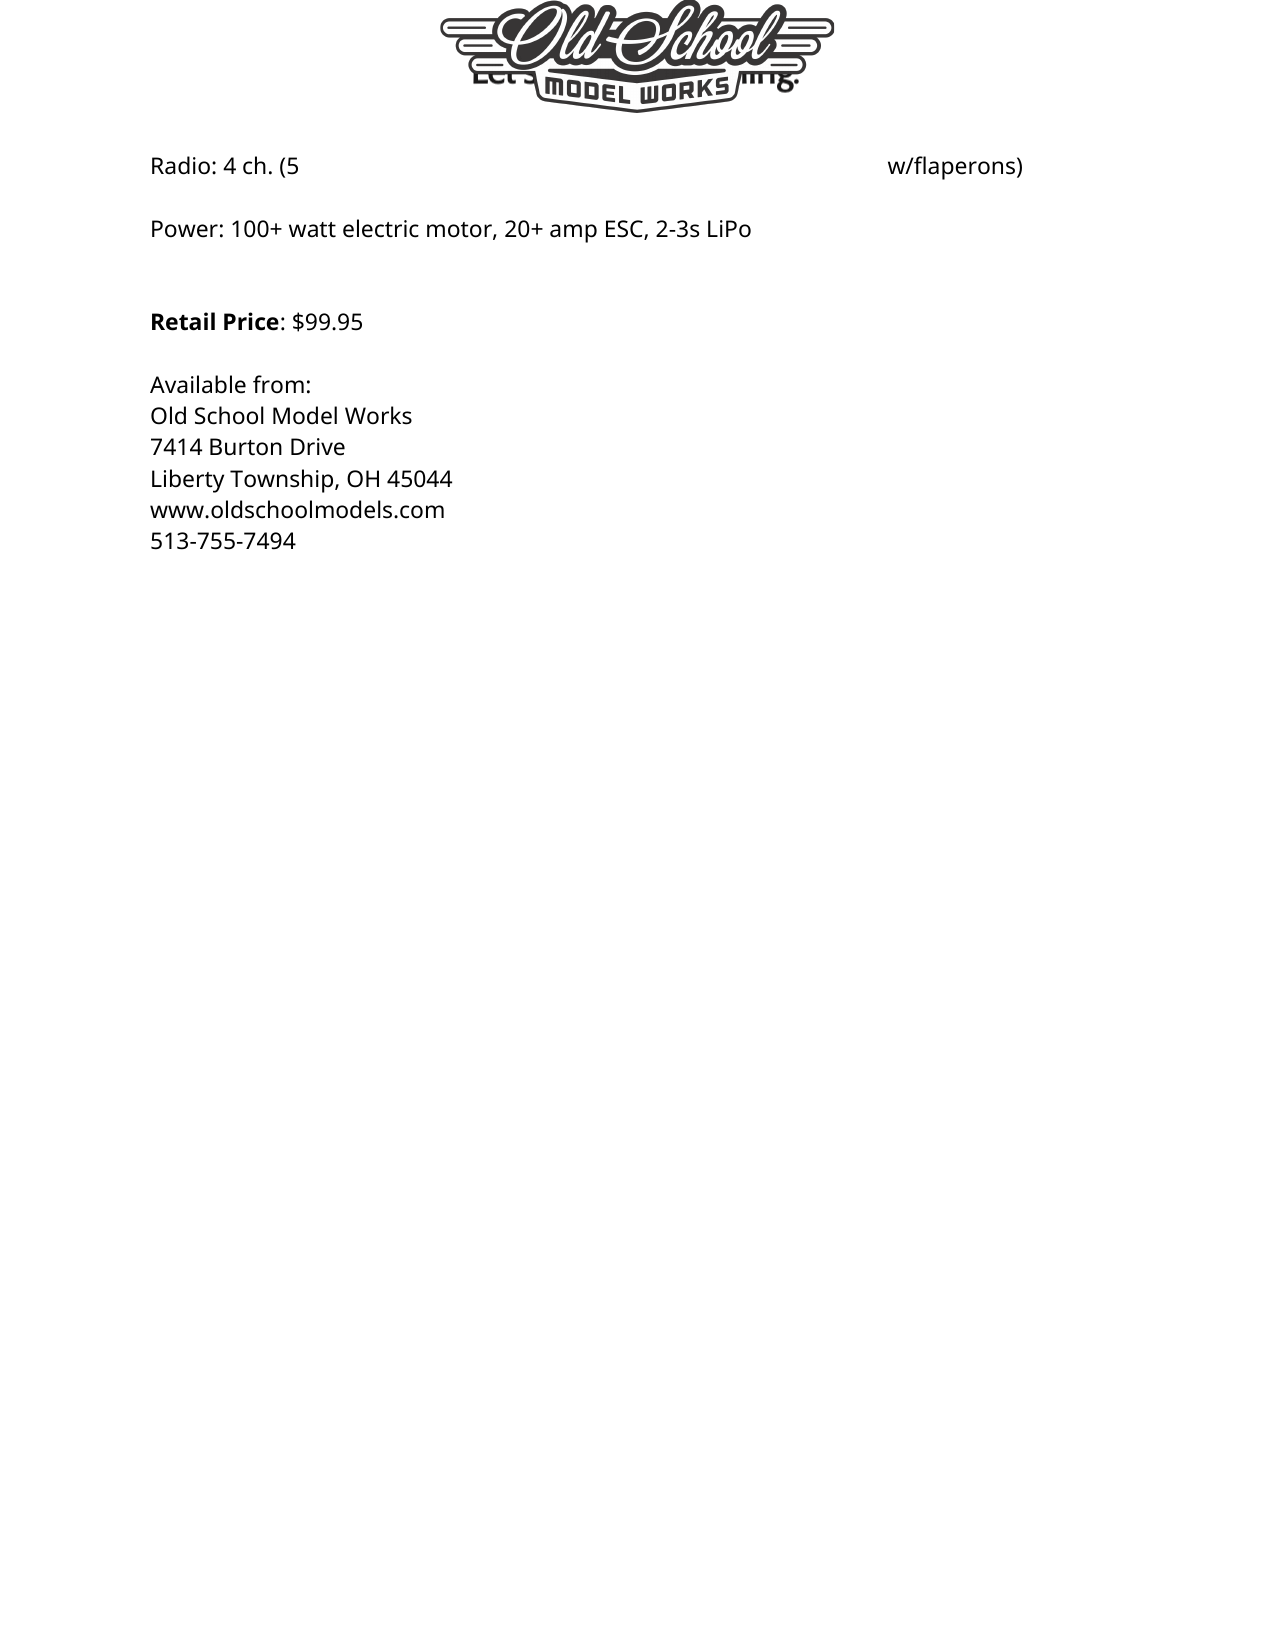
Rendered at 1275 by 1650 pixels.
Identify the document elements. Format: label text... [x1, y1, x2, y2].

text 7414 Burton Drive [150, 431, 1125, 462]
text Liberty Township, OH 45044 [150, 462, 1125, 494]
text Old School Model Works [150, 400, 1125, 431]
text Retail Price: $99.95 [150, 306, 1125, 337]
text www.oldschoolmodels.com [150, 494, 1125, 525]
text Radio: 4 ch. (5 w/flaperons) [150, 150, 1125, 181]
text Power: 100+ watt electric motor, 20+ amp ESC, 2-3s LiPo [150, 212, 1125, 244]
text Available from: [150, 369, 1125, 400]
picture [412, 0, 863, 150]
text 513-755-7494 [150, 525, 1125, 556]
